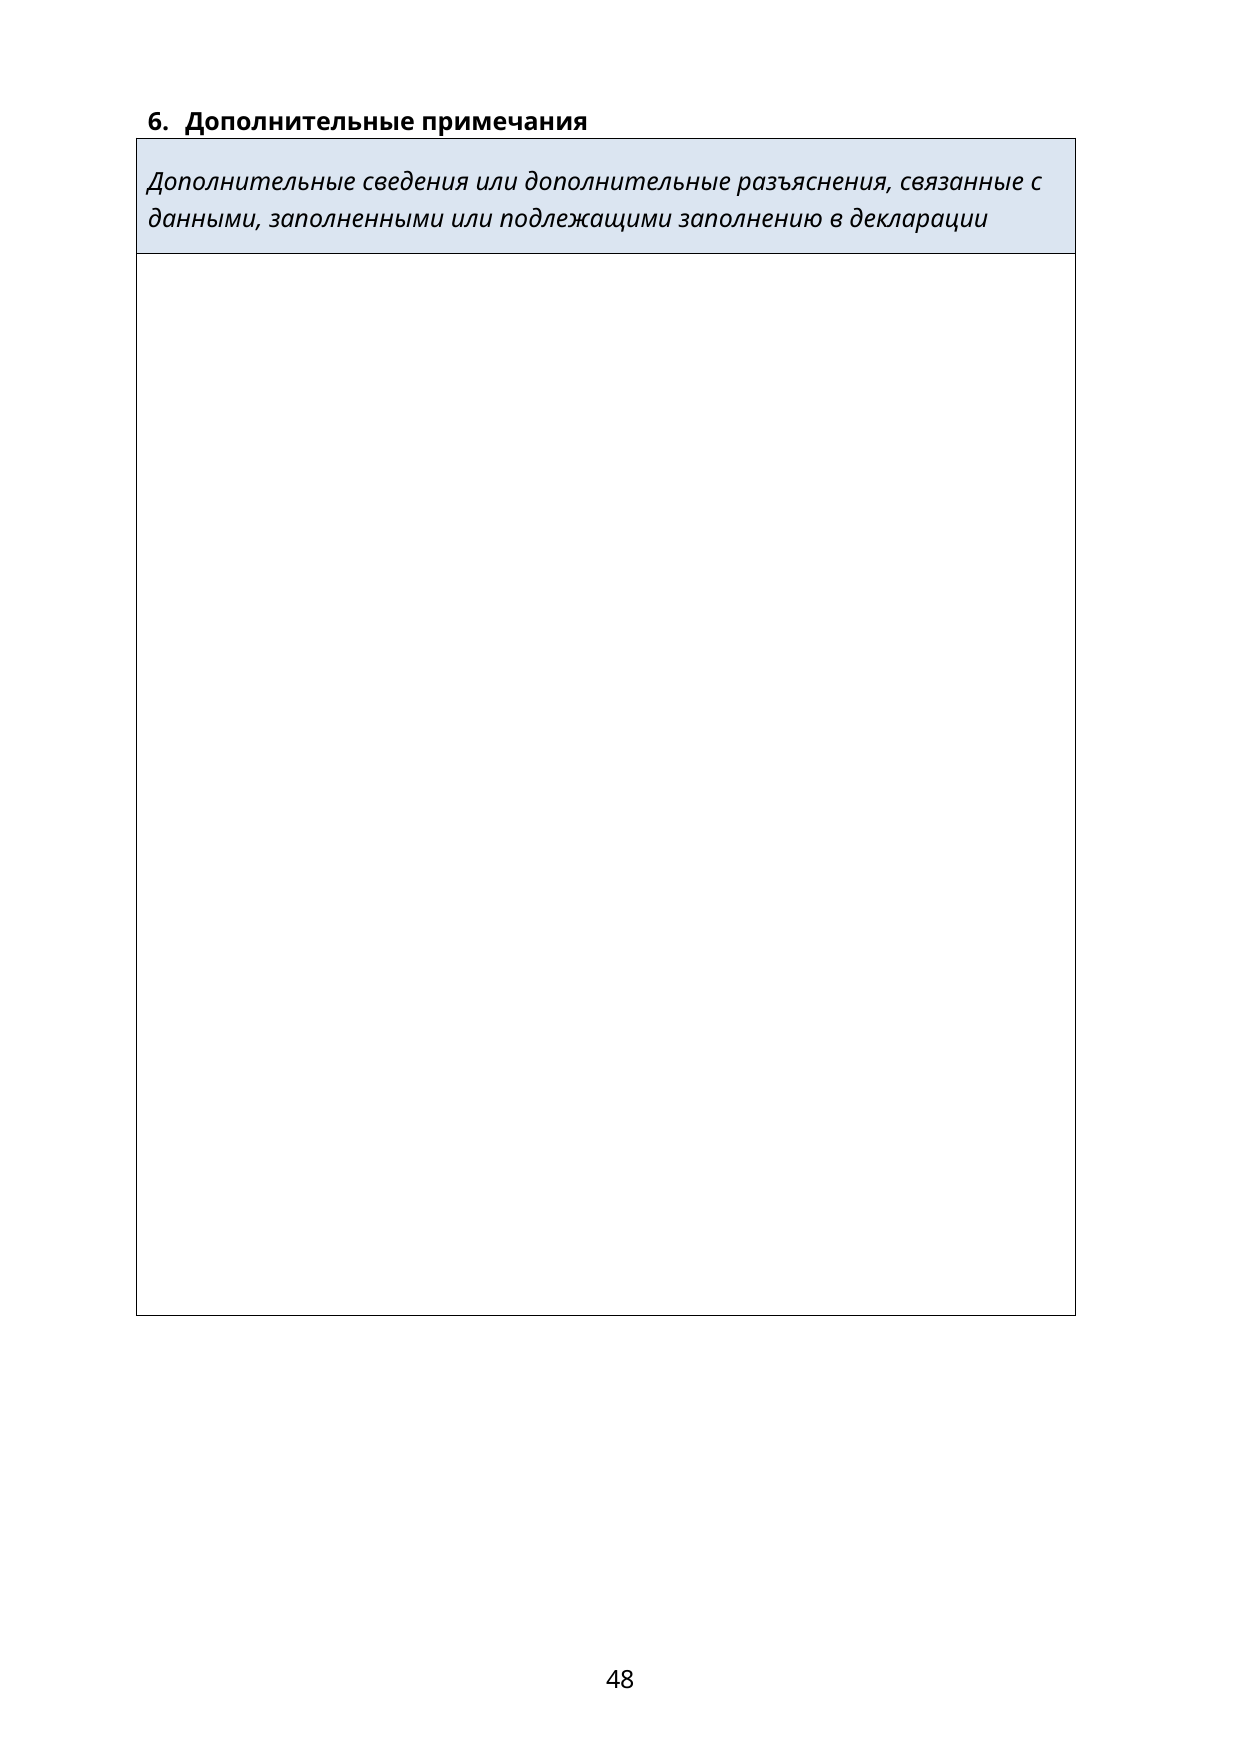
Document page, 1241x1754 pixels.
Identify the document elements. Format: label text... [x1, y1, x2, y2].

table_header Дополнительные сведения или дополнительные разъяснения, связанные с данными, заполненными или подлежащими заполнению в декларации [137, 139, 1075, 253]
list Дополнительные примечания [148, 103, 1092, 137]
table_cell [137, 254, 1075, 1314]
